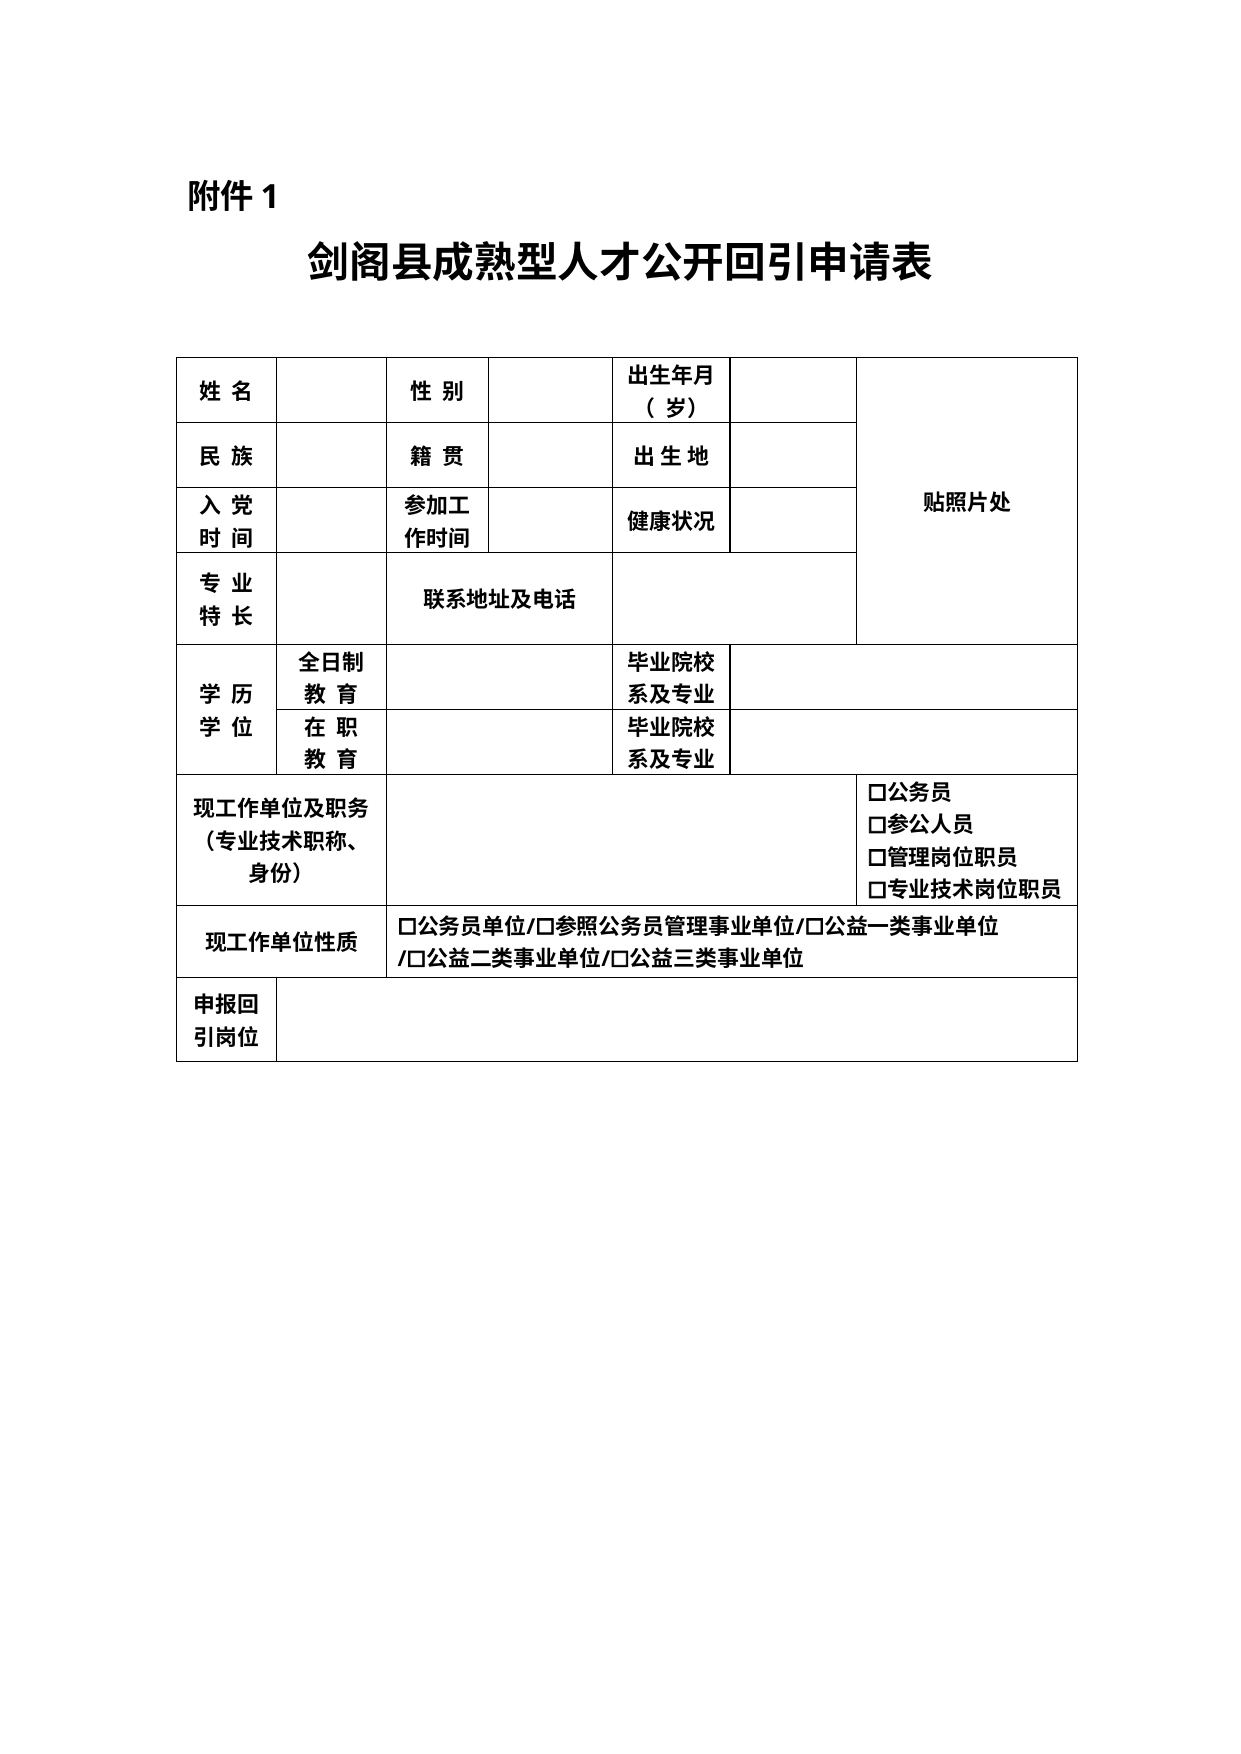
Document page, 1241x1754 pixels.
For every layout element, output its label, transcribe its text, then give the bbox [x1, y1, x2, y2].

table_cell 毕业院校 系及专业 [613, 710, 729, 773]
table_header 贴照片处 [857, 358, 1077, 643]
table_cell 毕业院校 系及专业 [613, 645, 729, 708]
table_cell 公务员单位/参照公务员管理事业单位/公益一类事业单位 /公益二类事业单位/公益三类事业单位 [387, 906, 1077, 977]
table_cell [731, 710, 1077, 773]
table_cell 民 族 [177, 423, 276, 487]
table_cell [613, 553, 856, 643]
table_cell [731, 423, 856, 487]
table_cell 学 历 学 位 [177, 645, 276, 773]
table_cell [387, 710, 612, 773]
table_cell [489, 488, 612, 552]
table_header [731, 358, 856, 422]
table_header 姓 名 [177, 358, 276, 422]
table_cell 健康状况 [613, 488, 729, 552]
table_cell 籍 贯 [387, 423, 488, 487]
table_cell 联系地址及电话 [387, 553, 612, 643]
table_cell 入 党 时 间 [177, 488, 276, 552]
table_cell [387, 645, 612, 708]
table_cell 出 生 地 [613, 423, 729, 487]
table_cell 参加工作时间 [387, 488, 488, 552]
table_cell 现工作单位及职务（专业技术职称、 身份） [177, 775, 386, 904]
table_cell 专 业 特 长 [177, 553, 276, 643]
table_header [277, 358, 386, 422]
table_cell 现工作单位性质 [177, 906, 386, 977]
table_cell 公务员 参公人员 管理岗位职员 专业技术岗位职员 [857, 775, 1077, 904]
text 剑阁县成熟型人才公开回引申请表 [187, 227, 1053, 292]
table_cell [277, 488, 386, 552]
table_cell [277, 553, 386, 643]
table_cell [731, 645, 1077, 708]
table_cell [489, 423, 612, 487]
text 附件1 [187, 162, 1053, 227]
table_cell [731, 488, 856, 552]
table_header 出生年月 （ 岁） [613, 358, 729, 422]
table_header 性 别 [387, 358, 488, 422]
table_cell [277, 978, 1077, 1061]
table_cell 申报回引岗位 [177, 978, 276, 1061]
table_header [489, 358, 612, 422]
table_cell [387, 775, 856, 904]
table_cell 在 职 教 育 [277, 710, 386, 773]
table_cell [277, 423, 386, 487]
table_cell 全日制 教 育 [277, 645, 386, 708]
